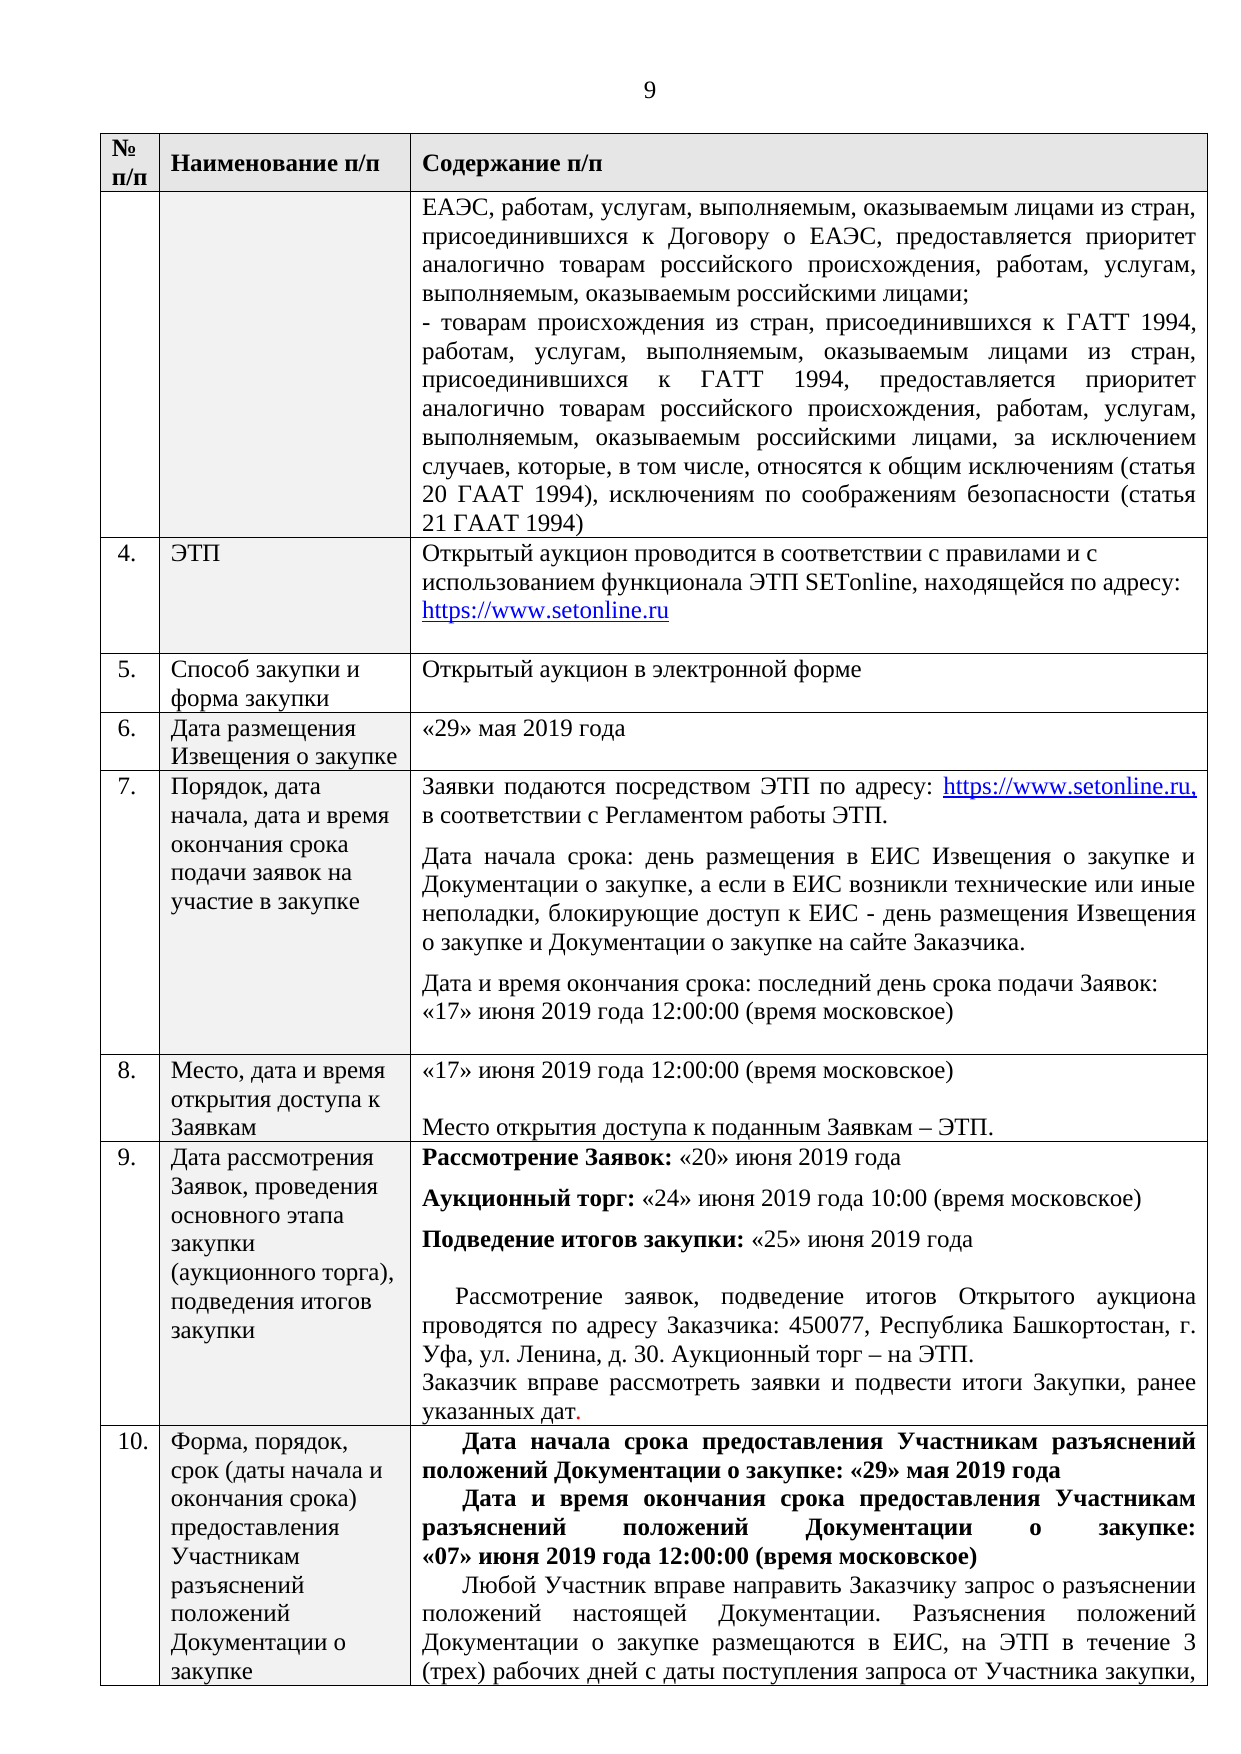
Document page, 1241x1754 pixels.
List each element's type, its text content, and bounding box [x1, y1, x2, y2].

table_cell Дата рассмотрения Заявок, проведения основного этапа закупки (аукционного торга), подведения итогов закупки [160, 1142, 410, 1425]
table_cell Открытый аукцион в электронной форме [411, 654, 1207, 712]
table_cell Дата размещения Извещения о закупке [160, 713, 410, 770]
table_cell Заявки подаются посредством ЭТП по адресу: https://www.setonline.ru, в соответствии с Регламентом работы ЭТП. Дата начала срока: день размещения в ЕИС Извещения о закупке и Документации о закупке, а если в ЕИС возникли технические или иные неполадки, блокирующие доступ к ЕИС - день размещения Извещения о закупке и Документации о закупке на сайте Заказчика. Дата и время окончания срока: последний день срока подачи Заявок: 12:00:00 (время московское) [411, 771, 1207, 1054]
table_cell 12:00:00 (время московское) Место открытия доступа к поданным Заявкам – ЭТП. [411, 1055, 1207, 1141]
table_header Наименование п/п [160, 134, 410, 191]
table_cell [101, 1426, 159, 1685]
table_cell Место, дата и время открытия доступа к Заявкам [160, 1055, 410, 1141]
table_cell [160, 1426, 410, 1685]
table_cell [101, 713, 159, 770]
table_cell ЭТП [160, 538, 410, 653]
table_cell [101, 771, 159, 1054]
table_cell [411, 192, 1207, 537]
table_cell Порядок, дата начала, дата и время окончания срока подачи заявок на участие в закупке [160, 771, 410, 1054]
table_cell [101, 1055, 159, 1141]
table_header № п/п [101, 134, 159, 191]
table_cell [411, 1426, 1207, 1685]
table_cell Открытый аукцион проводится в соответствии с правилами и с использованием функционала ЭТП SETonline, находящейся по адресу: https://www.setonline.ru [411, 538, 1207, 653]
table_cell [411, 713, 1207, 770]
table_cell [101, 192, 159, 537]
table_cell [160, 192, 410, 537]
table_cell [101, 1142, 159, 1425]
table_cell Способ закупки и форма закупки [160, 654, 410, 712]
table_cell [101, 538, 159, 653]
table_header Содержание п/п [411, 134, 1207, 191]
table_cell [101, 654, 159, 712]
table_cell Рассмотрение Заявок: Аукционный торг: 10:00 (время московское) Подведение итогов закупки: Рассмотрение заявок, подведение итогов Открытого аукциона проводятся по адресу Заказчика: 450077, Республика Башкортостан, г. Уфа, ул. Ленина, д. 30. Аукционный торг – на ЭТП. Заказчик вправе рассмотреть заявки и подвести итоги Закупки, ранее указанных дат. [411, 1142, 1207, 1425]
